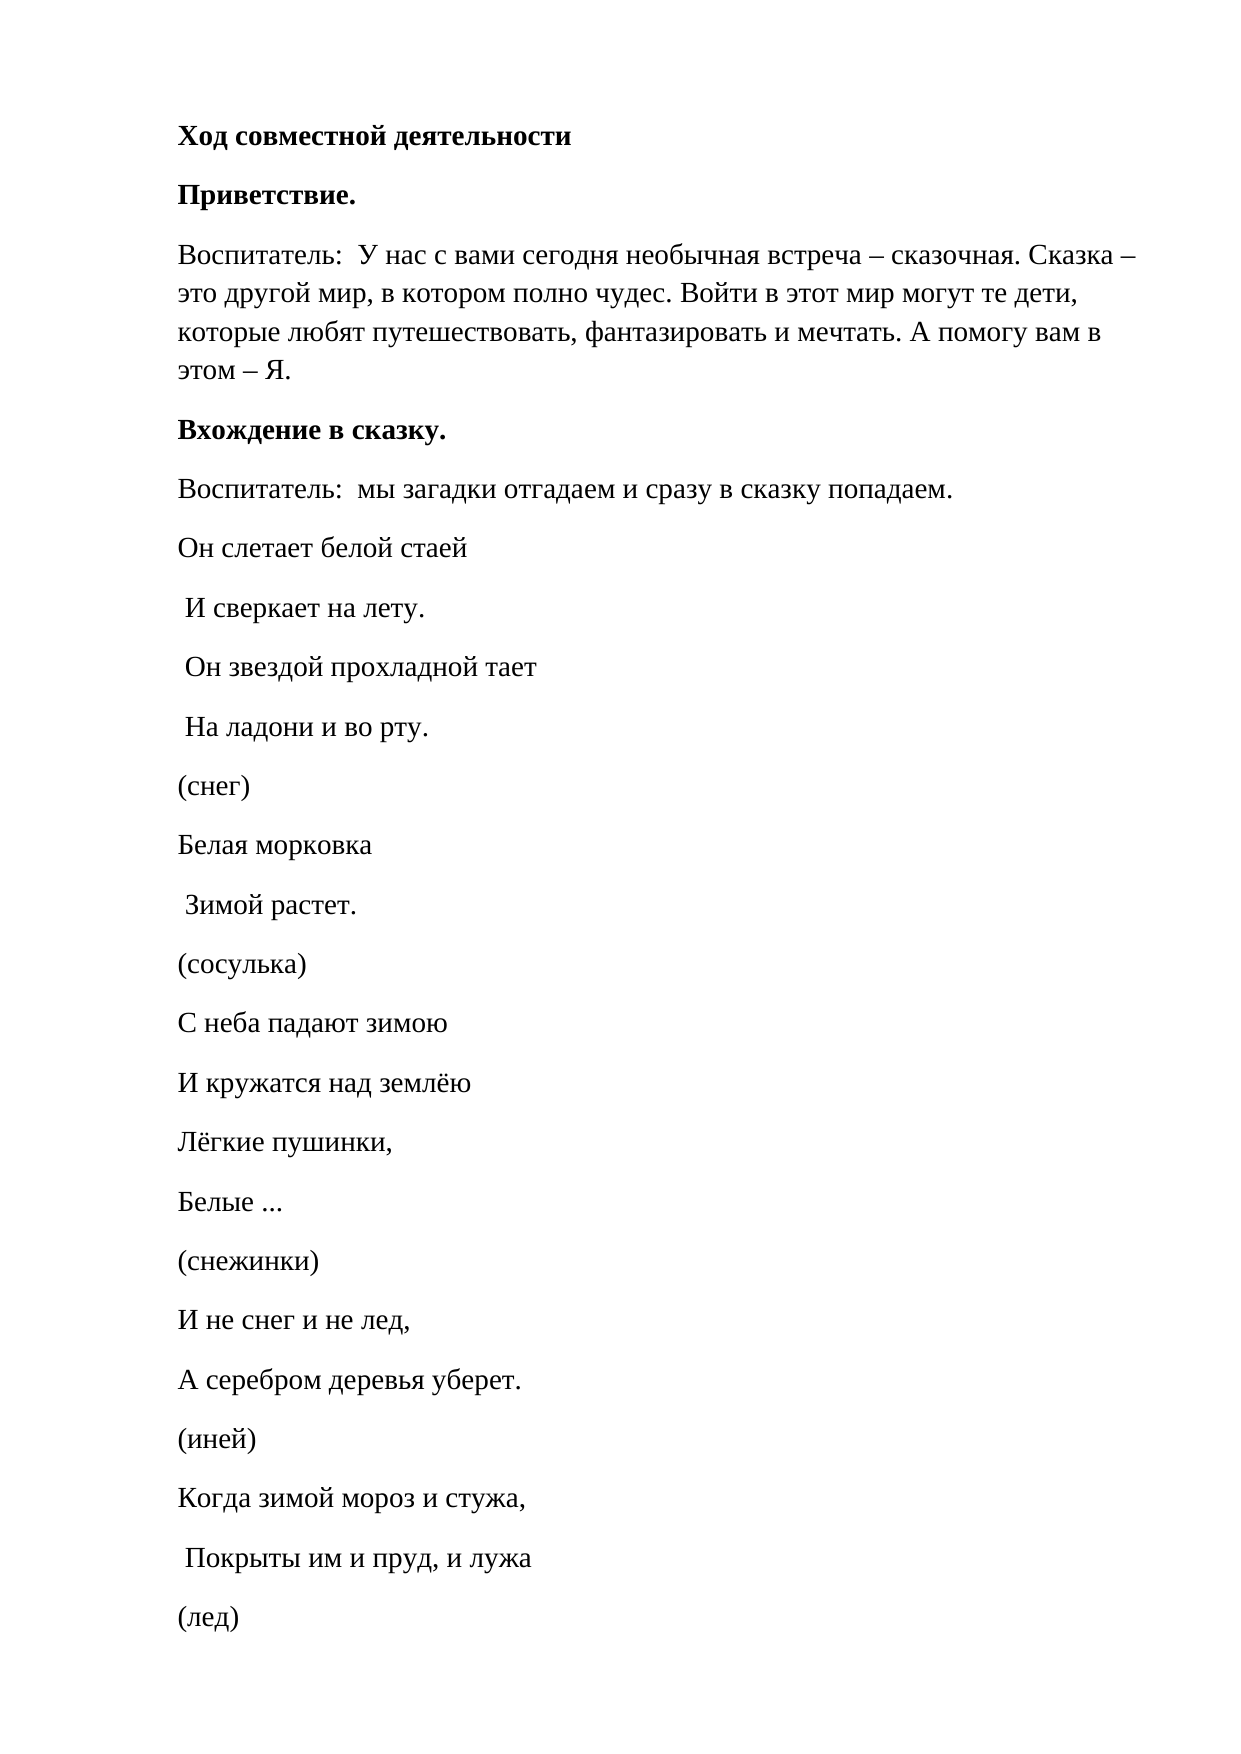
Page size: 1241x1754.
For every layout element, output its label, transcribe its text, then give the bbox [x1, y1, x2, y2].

text На ладони и во рту. [177, 709, 1152, 742]
text Он слетает белой стаей [177, 531, 1152, 564]
text А серебром деревья уберет. [177, 1362, 1152, 1395]
text (снежинки) [177, 1243, 1152, 1277]
text Зимой растет. [177, 887, 1152, 920]
text (иней) [177, 1421, 1152, 1455]
text Белая морковка [177, 827, 1152, 861]
text Воспитатель: У нас с вами сегодня необычная встреча – сказочная. Сказка – это другой мир, в котором полно чудес. Войти в этот мир могут те дети, которые любят путешествовать, фантазировать и мечтать. А помогу вам в этом – Я. [177, 237, 1152, 386]
text И не снег и не лед, [177, 1302, 1152, 1336]
text Ход совместной деятельности [177, 118, 1152, 152]
text И сверкает на лету. [177, 590, 1152, 623]
text Он звездой прохладной тает [177, 649, 1152, 683]
text Белые ... [177, 1184, 1152, 1217]
text И кружатся над землёю [177, 1065, 1152, 1098]
text (снег) [177, 768, 1152, 802]
text Вхождение в сказку. [177, 412, 1152, 445]
text Лёгкие пушинки, [177, 1124, 1152, 1158]
text (лед) [177, 1599, 1152, 1633]
text Покрыты им и пруд, и лужа [177, 1540, 1152, 1573]
text С неба падают зимою [177, 1006, 1152, 1039]
text (сосулька) [177, 946, 1152, 980]
text Приветствие. [177, 177, 1152, 211]
text Когда зимой мороз и стужа, [177, 1481, 1152, 1514]
text Воспитатель: мы загадки отгадаем и сразу в сказку попадаем. [177, 471, 1152, 505]
